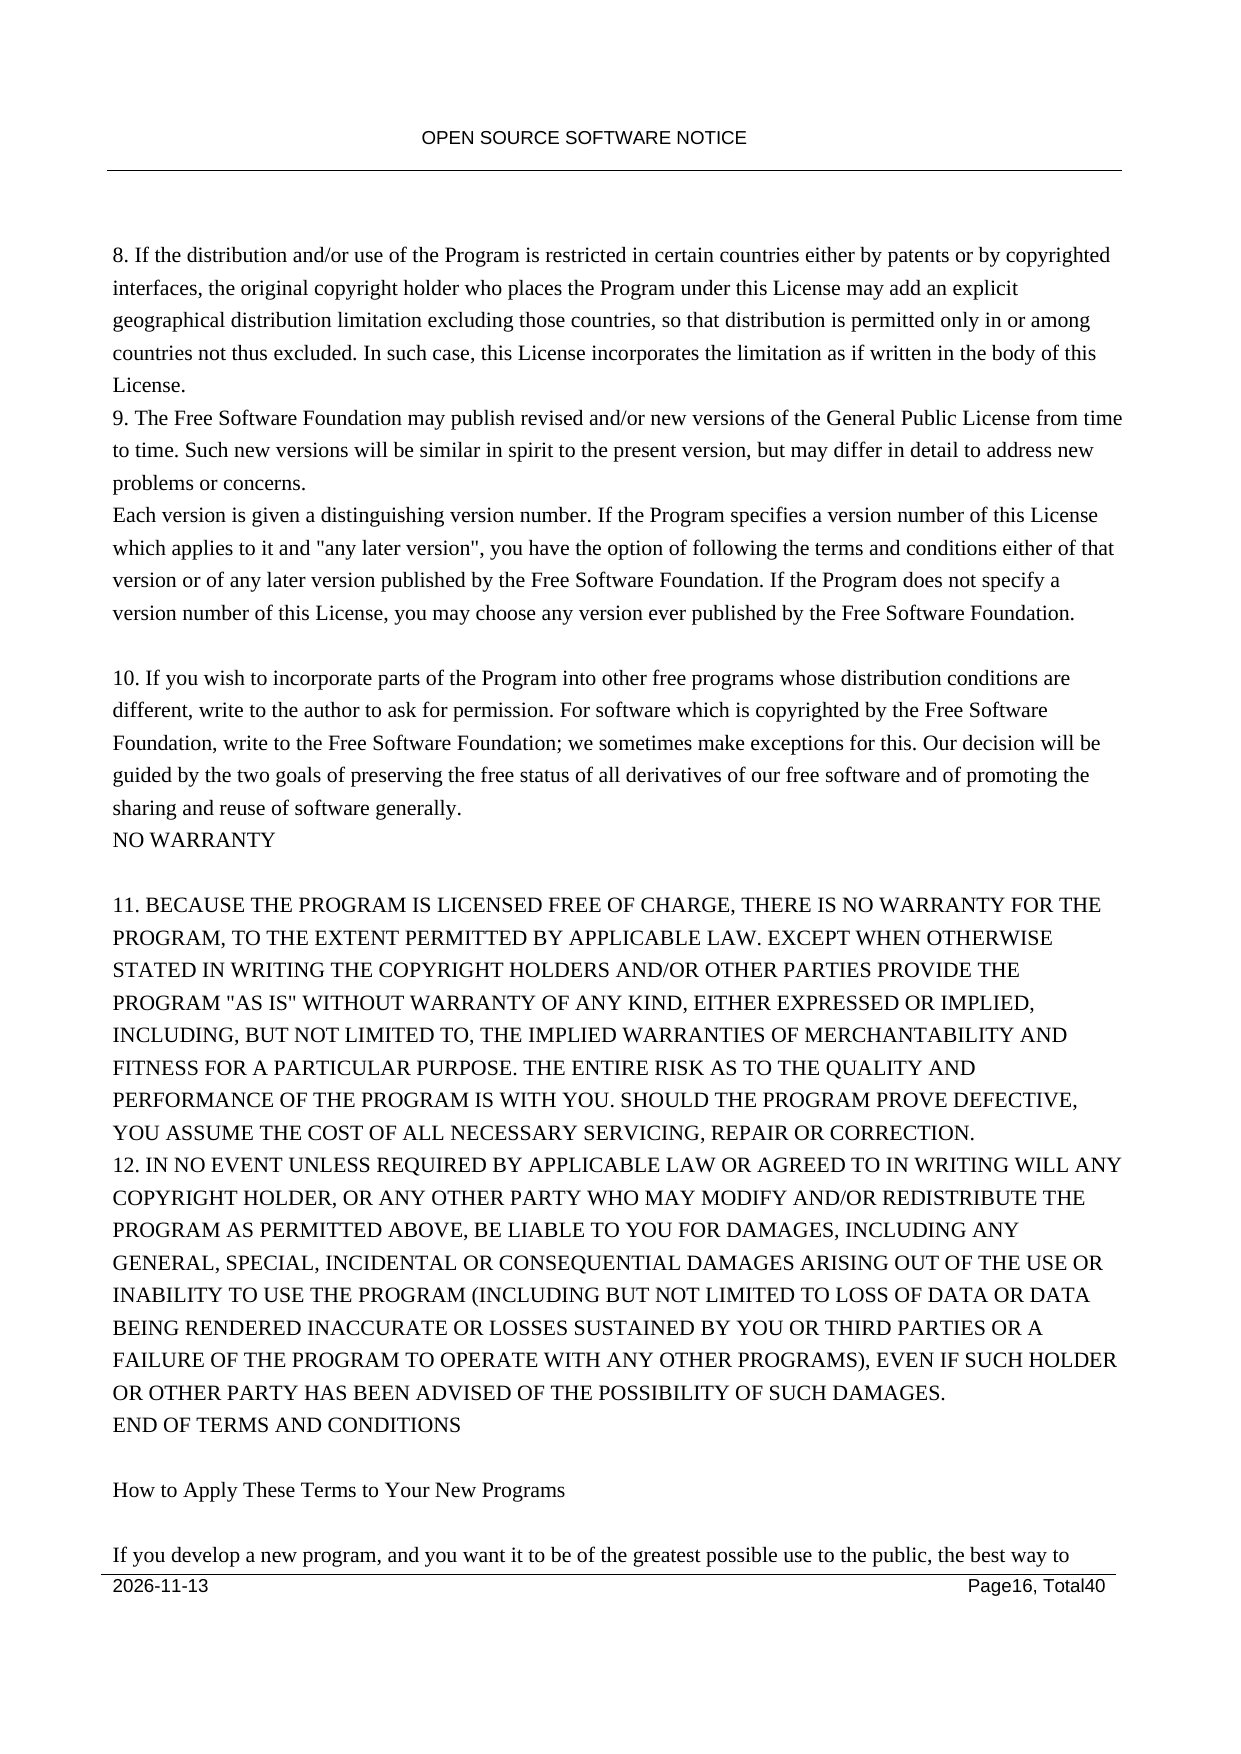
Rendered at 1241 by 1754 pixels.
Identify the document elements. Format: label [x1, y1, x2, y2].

text [112, 206, 1128, 1571]
